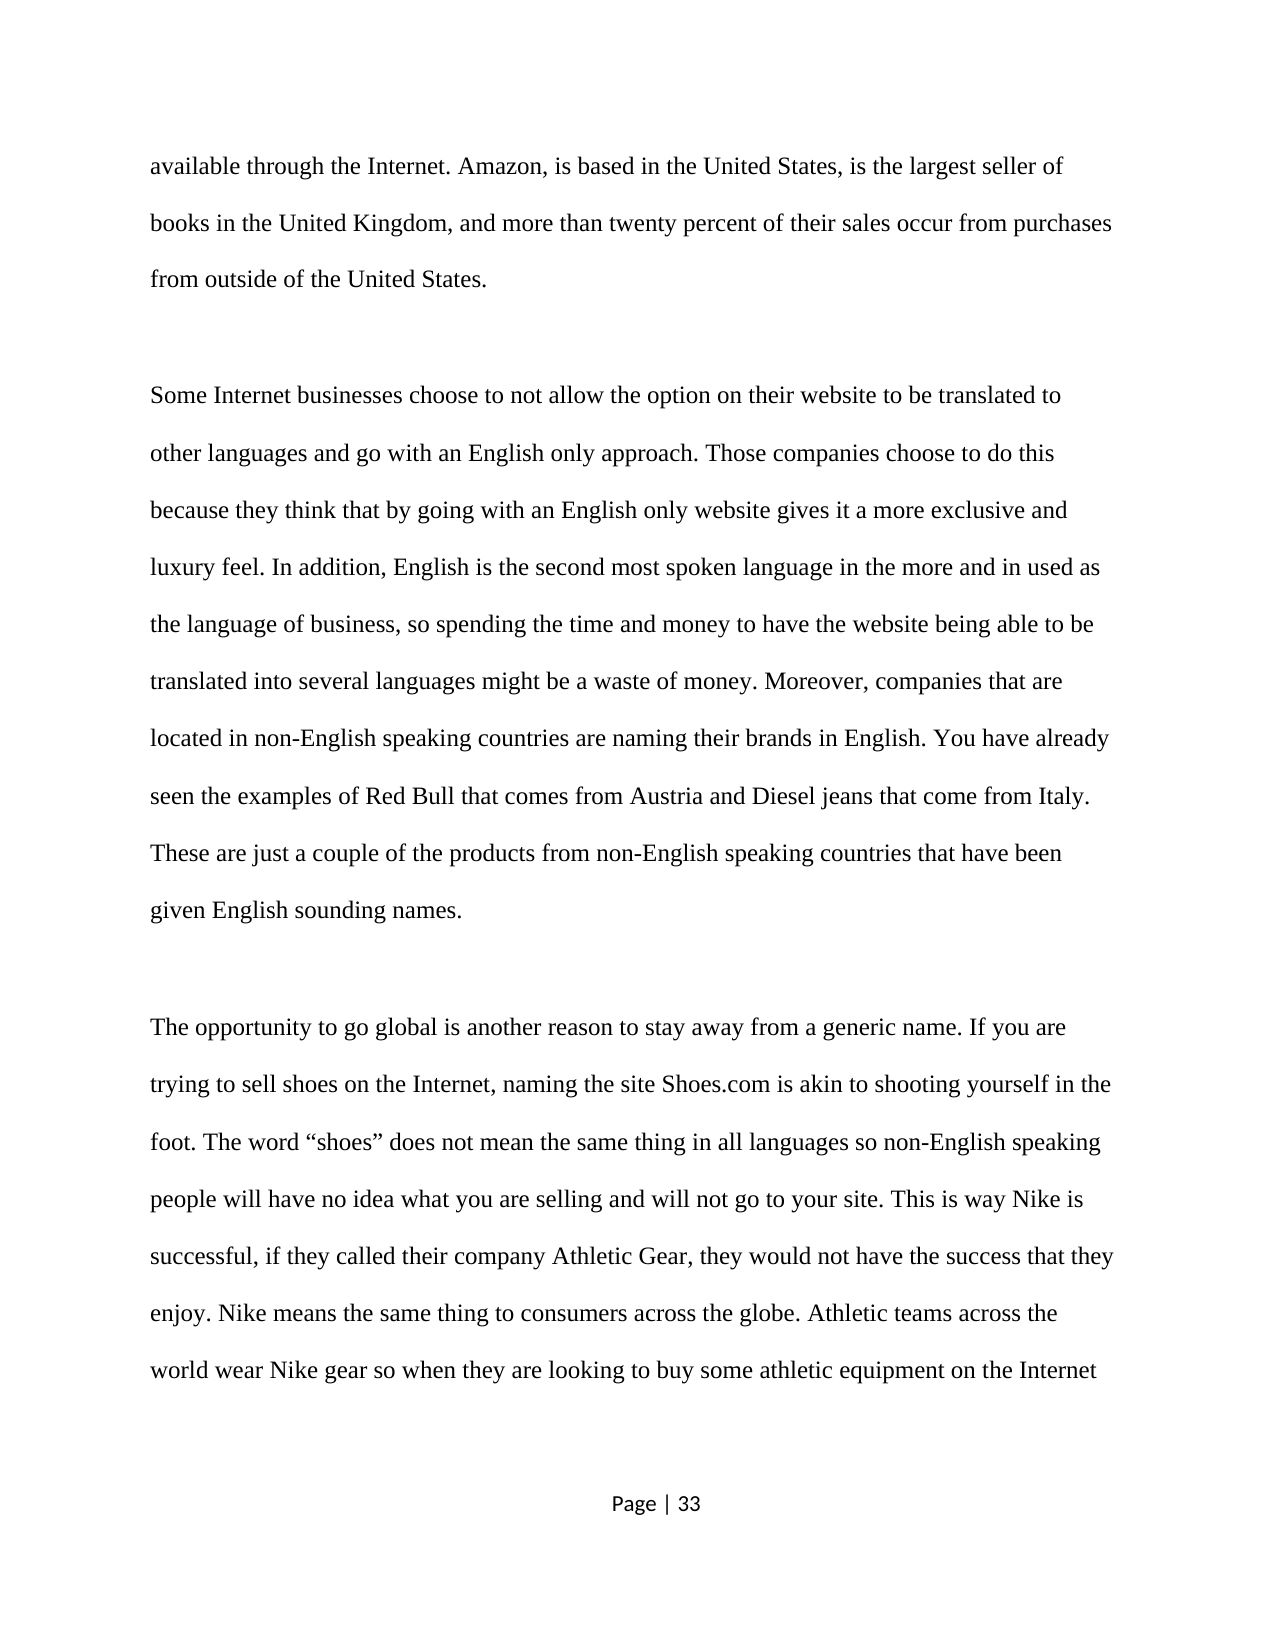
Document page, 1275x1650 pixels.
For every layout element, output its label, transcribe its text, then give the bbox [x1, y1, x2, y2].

text Page | 33 [150, 1489, 1162, 1517]
text available through the Internet. Amazon, is based in the United States, is the largest seller of books in the United Kingdom, and more than twenty percent of their sales occur from purchases from outside of the United States. [150, 151, 1112, 293]
text Some Internet businesses choose to not allow the option on their website to be translated to other languages and go with an English only approach. Those companies choose to do this because they think that by going with an English only website gives it a more exclusive and luxury feel. In addition, English is the second most spoken language in the more and in used as the language of business, so spending the time and money to have the website being able to be translated into several languages might be a waste of money. Moreover, companies that are located in non-English speaking countries are naming their brands in English. You have already seen the examples of Red Bull that comes from Austria and Diesel jeans that come from Italy. These are just a couple of the products from non-English speaking countries that have been given English sounding names. [150, 380, 1119, 924]
text The opportunity to go global is another reason to stay away from a generic name. If you are trying to sell shoes on the Internet, naming the site Shoes.com is akin to shooting yourself in the foot. The word “shoes” does not mean the same thing in all languages so non-English speaking people will have no idea what you are selling and will not go to your site. This is way Nike is successful, if they called their company Athletic Gear, they would not have the success that they enjoy. Nike means the same thing to consumers across the globe. Athletic teams across the world wear Nike gear so when they are looking to buy some athletic equipment on the Internet [150, 1012, 1114, 1384]
